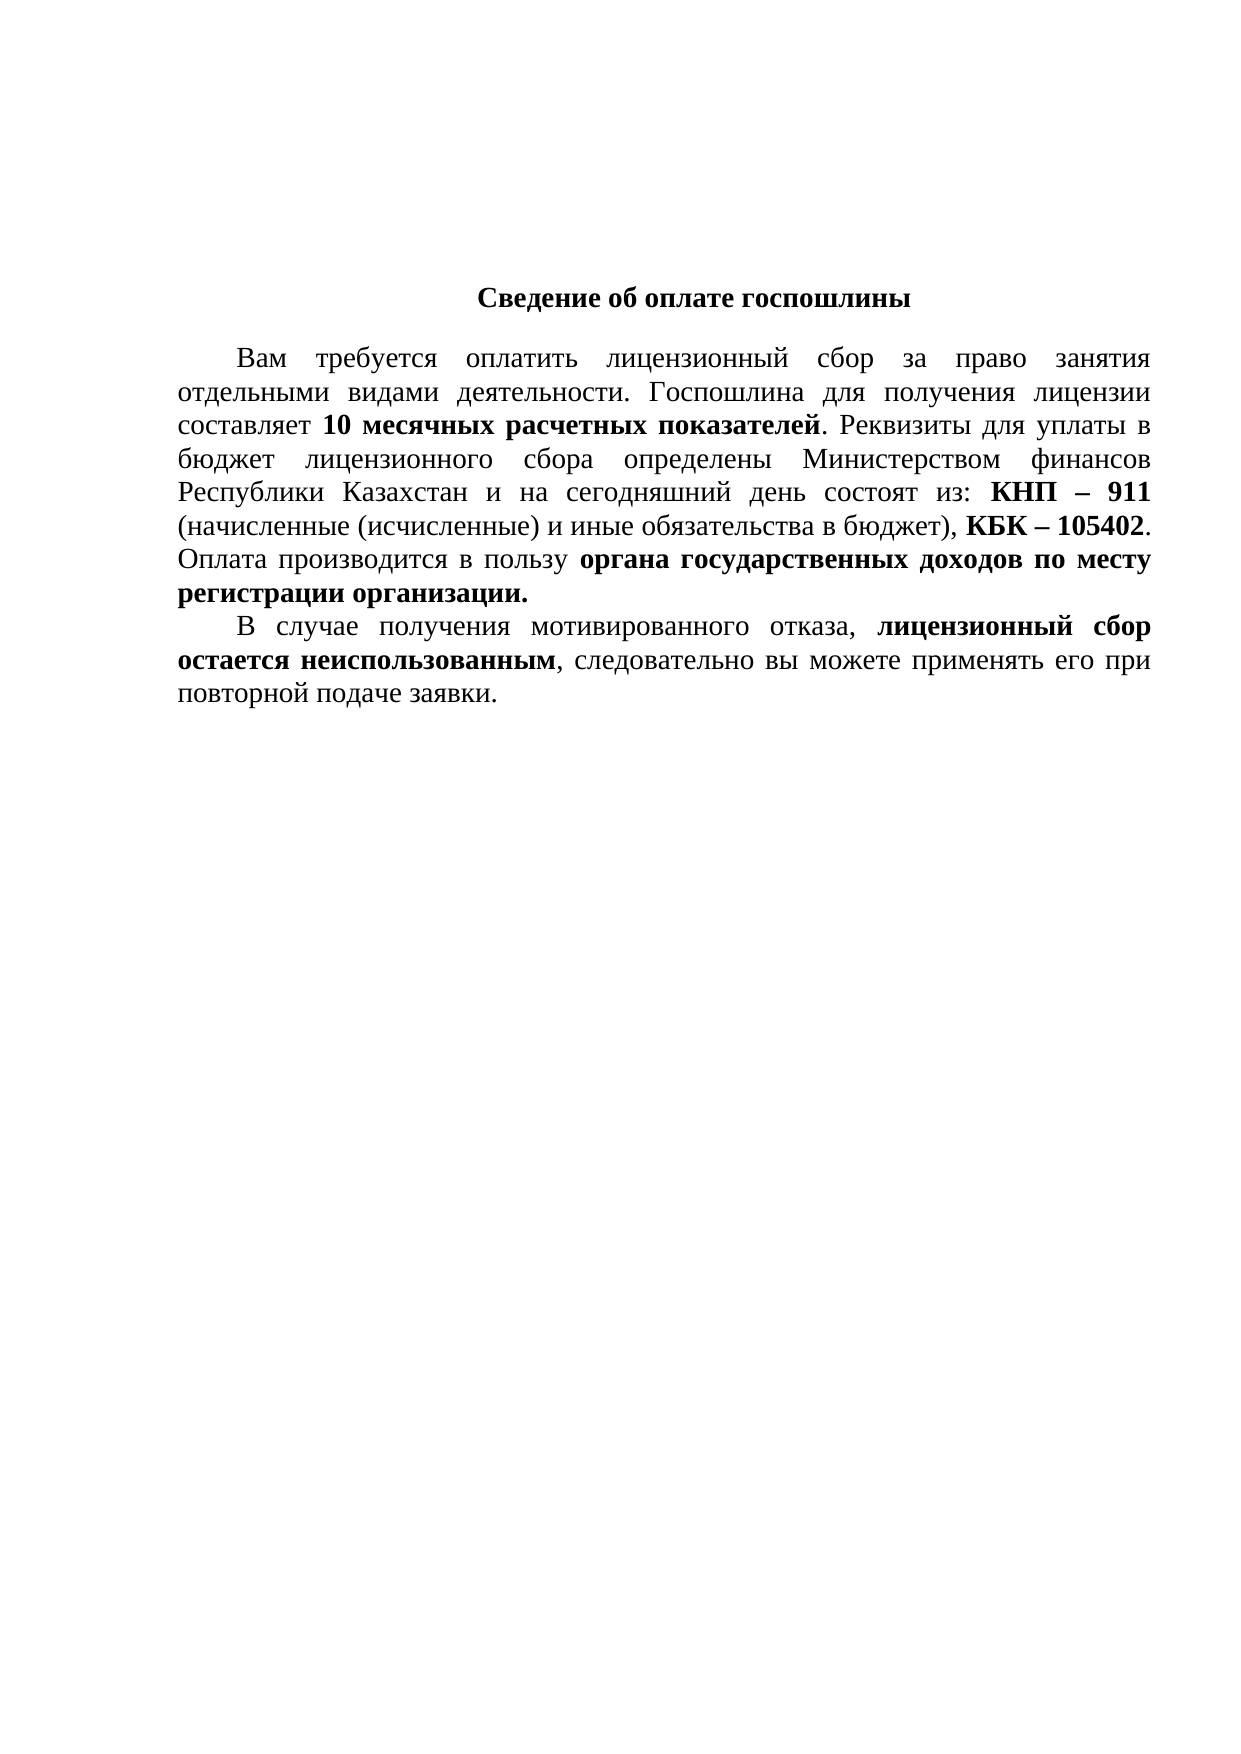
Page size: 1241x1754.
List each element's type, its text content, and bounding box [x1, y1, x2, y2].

list Сведение об оплате госпошлины [177, 280, 1152, 314]
text В случае получения мотивированного отказа, лицензионный сбор остается неиспользованным, следовательно вы можете применять его при повторной подаче заявки. [177, 608, 1152, 709]
text Вам требуется оплатить лицензионный сбор за право занятия отдельными видами деятельности. Госпошлина для получения лицензии составляет 10 месячных расчетных показателей. Реквизиты для уплаты в бюджет лицензионного сбора определены Министерством финансов Республики Казахстан и на сегодняшний день состоят из: КНП – 911 (начисленные (исчисленные) и иные обязательства в бюджет), КБК – 105402. Оплата производится в пользу органа государственных доходов по месту регистрации организации. [177, 340, 1152, 608]
